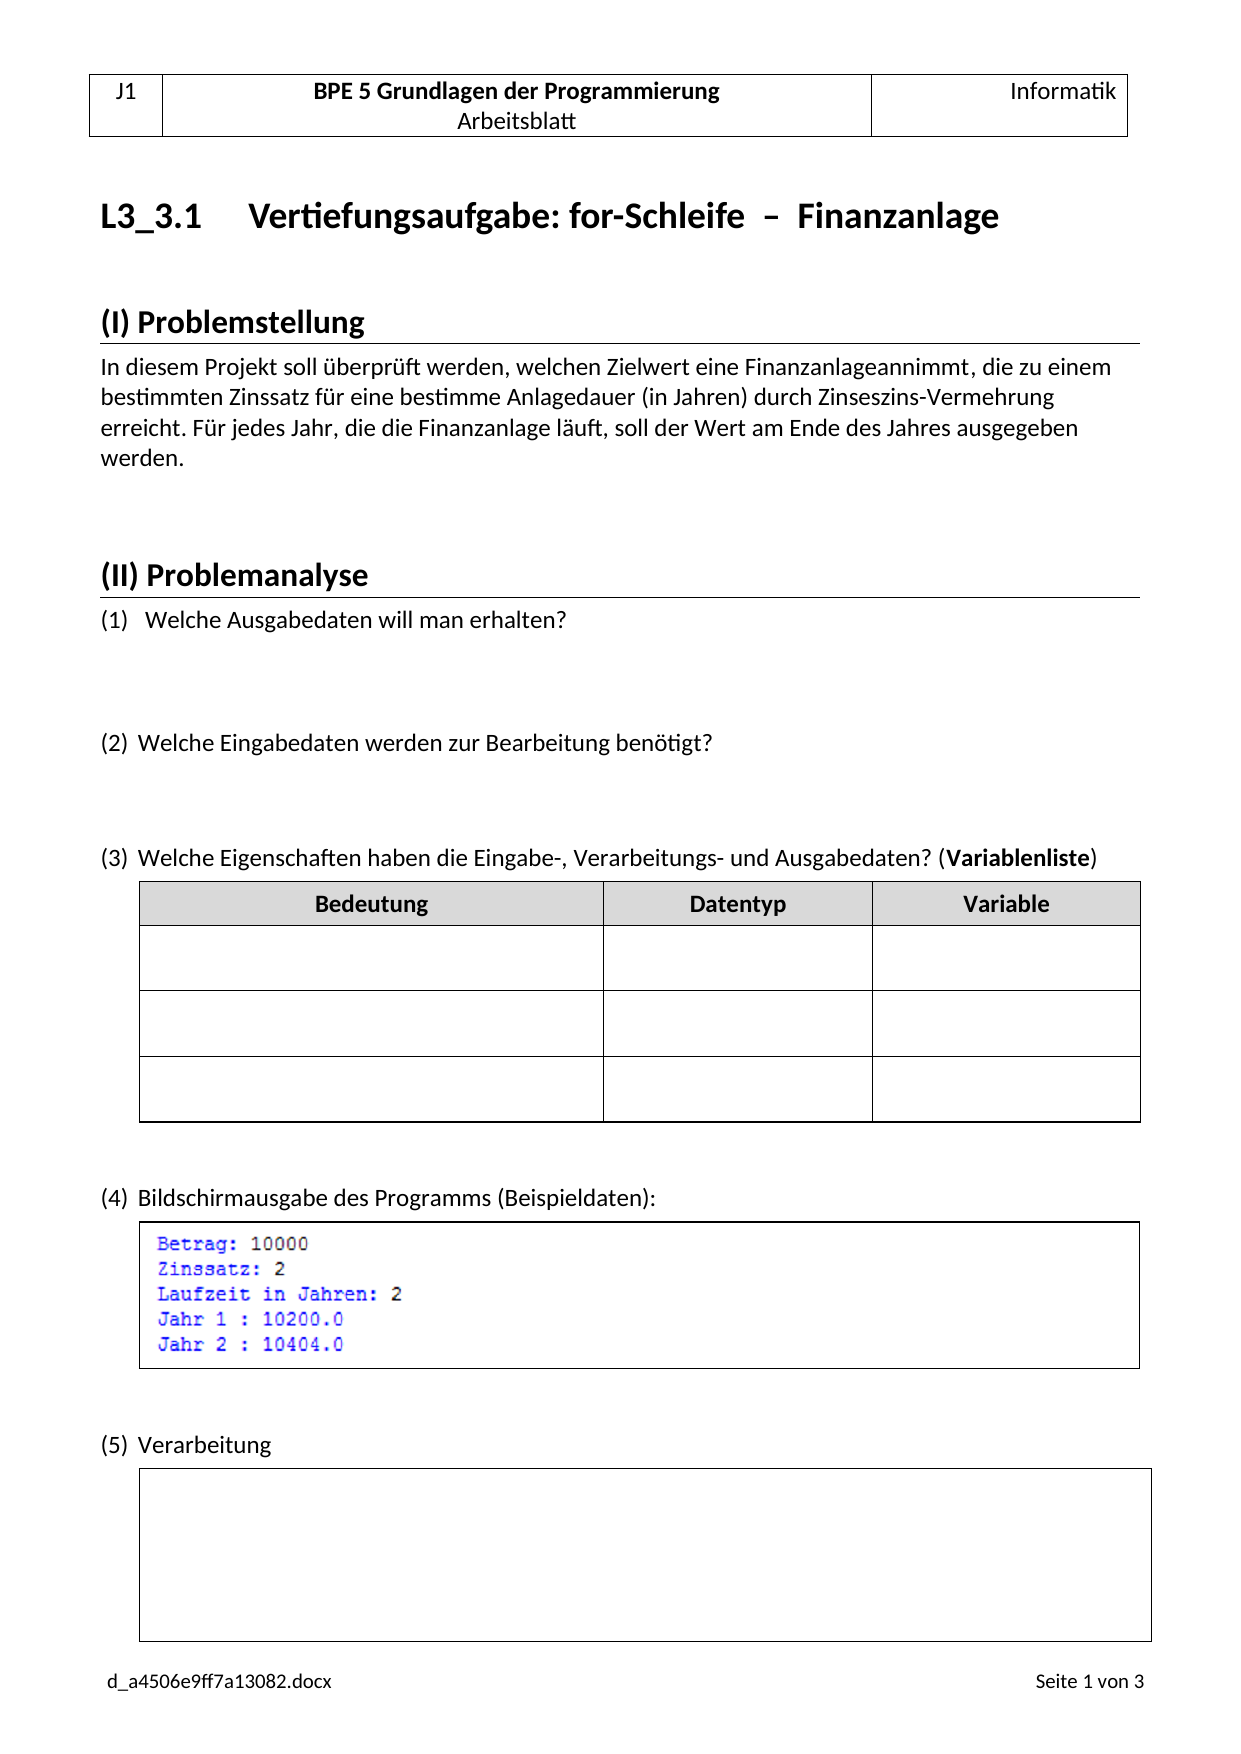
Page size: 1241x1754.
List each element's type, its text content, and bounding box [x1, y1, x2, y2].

table_cell [140, 926, 603, 990]
table_cell [604, 1057, 872, 1121]
subtitle L3_3.1 Vertiefungsaufgabe: for-Schleife – Finanzanlage [100, 192, 1140, 238]
list In diesem Projekt soll überprüft werden, welchen Zielwert eine Finanzanlageannimmt, die zu einem bestimmten Zinssatz für eine bestimme Anlagedauer (in Jahren) durch Zinseszins-Vermehrung erreicht. Für jedes Jahr, die die Finanzanlage läuft, soll der Wert am Ende des Jahres ausgegeben werden. [100, 351, 1140, 473]
list Welche Eigenschaften haben die Eingabe-, Verarbeitungs- und Ausgabedaten? (Variablenliste) [100, 842, 1140, 872]
table_cell [873, 1057, 1140, 1121]
list Verarbeitung [100, 1429, 1140, 1460]
table_cell [140, 1057, 603, 1121]
table_cell [604, 991, 872, 1056]
list Welche Ausgabedaten will man erhalten? [100, 604, 1140, 635]
table_header [140, 1469, 1151, 1641]
table_header Variable [873, 882, 1140, 925]
table_cell [140, 991, 603, 1056]
table_header Bedeutung [140, 882, 603, 925]
table_cell [604, 926, 872, 990]
table_header Datentyp [604, 882, 872, 925]
table_cell [873, 926, 1140, 990]
list Welche Eingabedaten werden zur Bearbeitung benötigt? [100, 727, 1140, 758]
text (I) Problemstellung [100, 301, 1140, 343]
text (II) Problemanalyse [100, 554, 1140, 597]
table_cell [873, 991, 1140, 1056]
picture [150, 1228, 442, 1362]
table_header [140, 1223, 1139, 1368]
list Bildschirmausgabe des Programms (Beispieldaten): [100, 1183, 1140, 1213]
